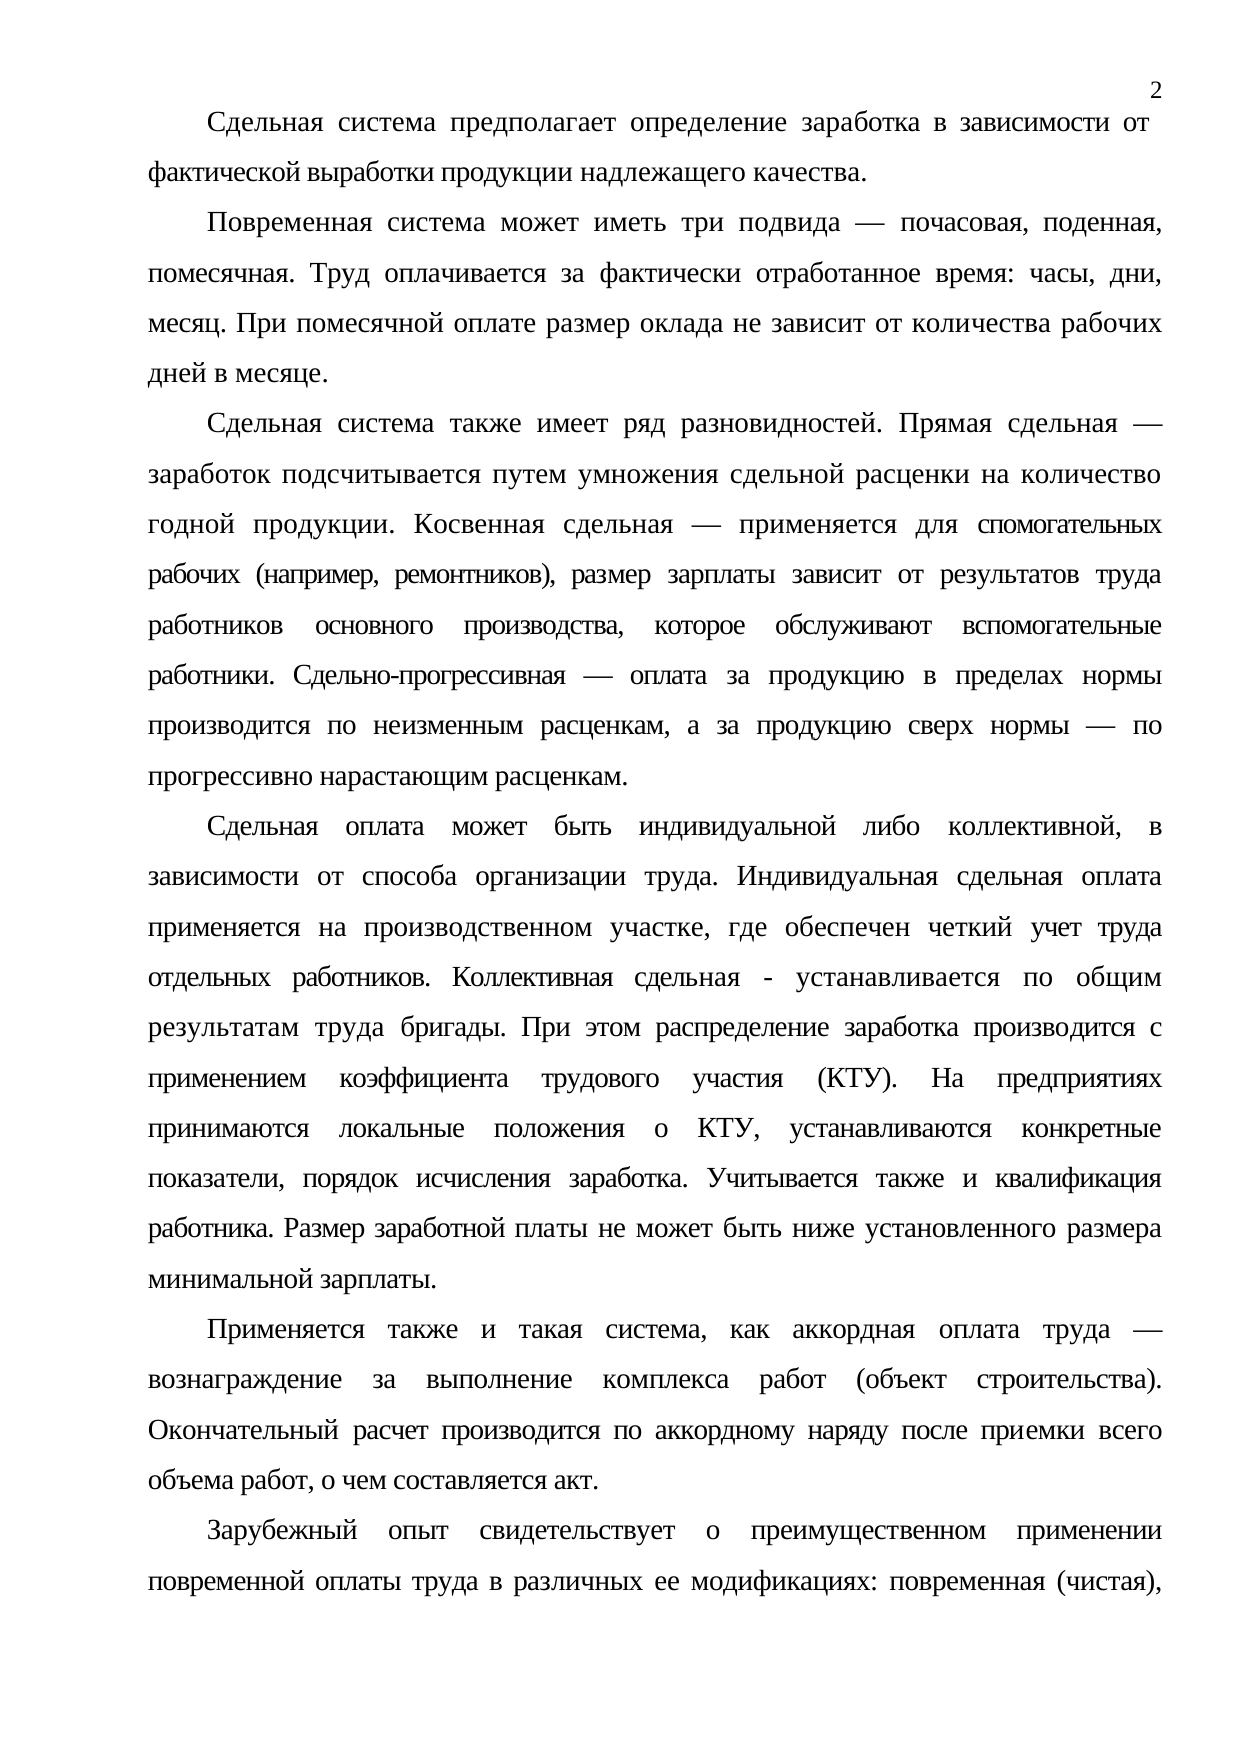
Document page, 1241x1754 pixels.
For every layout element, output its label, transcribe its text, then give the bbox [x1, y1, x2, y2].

text Повременная система может иметь три подвида — почасовая, поденная, помесячная. Труд оплачивается за фактически отработанное время: часы, дни, месяц. При помесячной оплате размер оклада не зависит от количества рабочих дней в месяце. [148, 204, 1162, 389]
text Сдельная система предполагает определение заработка в зависимости от фактической выработки продукции надлежащего качества. [148, 104, 1162, 188]
text Сдельная система также имеет ряд разновидностей. Прямая сдельная — заработок подсчитывается путем умножения сдельной расценки на количество годной продукции. Косвенная сдельная — применяется для спомогательных рабочих (например, ремонтников), размер зарплаты зависит от результатов труда работников основного производства, которое обслуживают вспомогательные работники. Сдельно-прогрессивная — оплата за продукцию в пределах нормы производится по неизменным расценкам, а за продукцию сверх нормы — по прогрессивно нарастающим расценкам. [148, 406, 1162, 791]
text Сдельная оплата может быть индивидуальной либо коллективной, в зависимости от способа организации труда. Индивидуальная сдельная оплата применяется на производственном участке, где обеспечен четкий учет труда отдельных работников. Коллективная сдельная - устанавливается по общим результатам труда бригады. При этом распределение заработка производится с применением коэффициента трудового участия (КТУ). На предприятиях принимаются локальные положения о КТУ, устанавливаются конкретные показатели, порядок исчисления заработка. Учитывается также и квалификация работника. Размер заработной платы не может быть ниже установленного размера минимальной зарплаты. [148, 808, 1162, 1294]
text Применяется также и такая система, как аккордная оплата труда — вознаграждение за выполнение комплекса работ (объект строительства). Окончательный расчет производится по аккордному наряду после приемки всего объема работ, о чем составляется акт. [148, 1311, 1162, 1496]
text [148, 1512, 1162, 1596]
